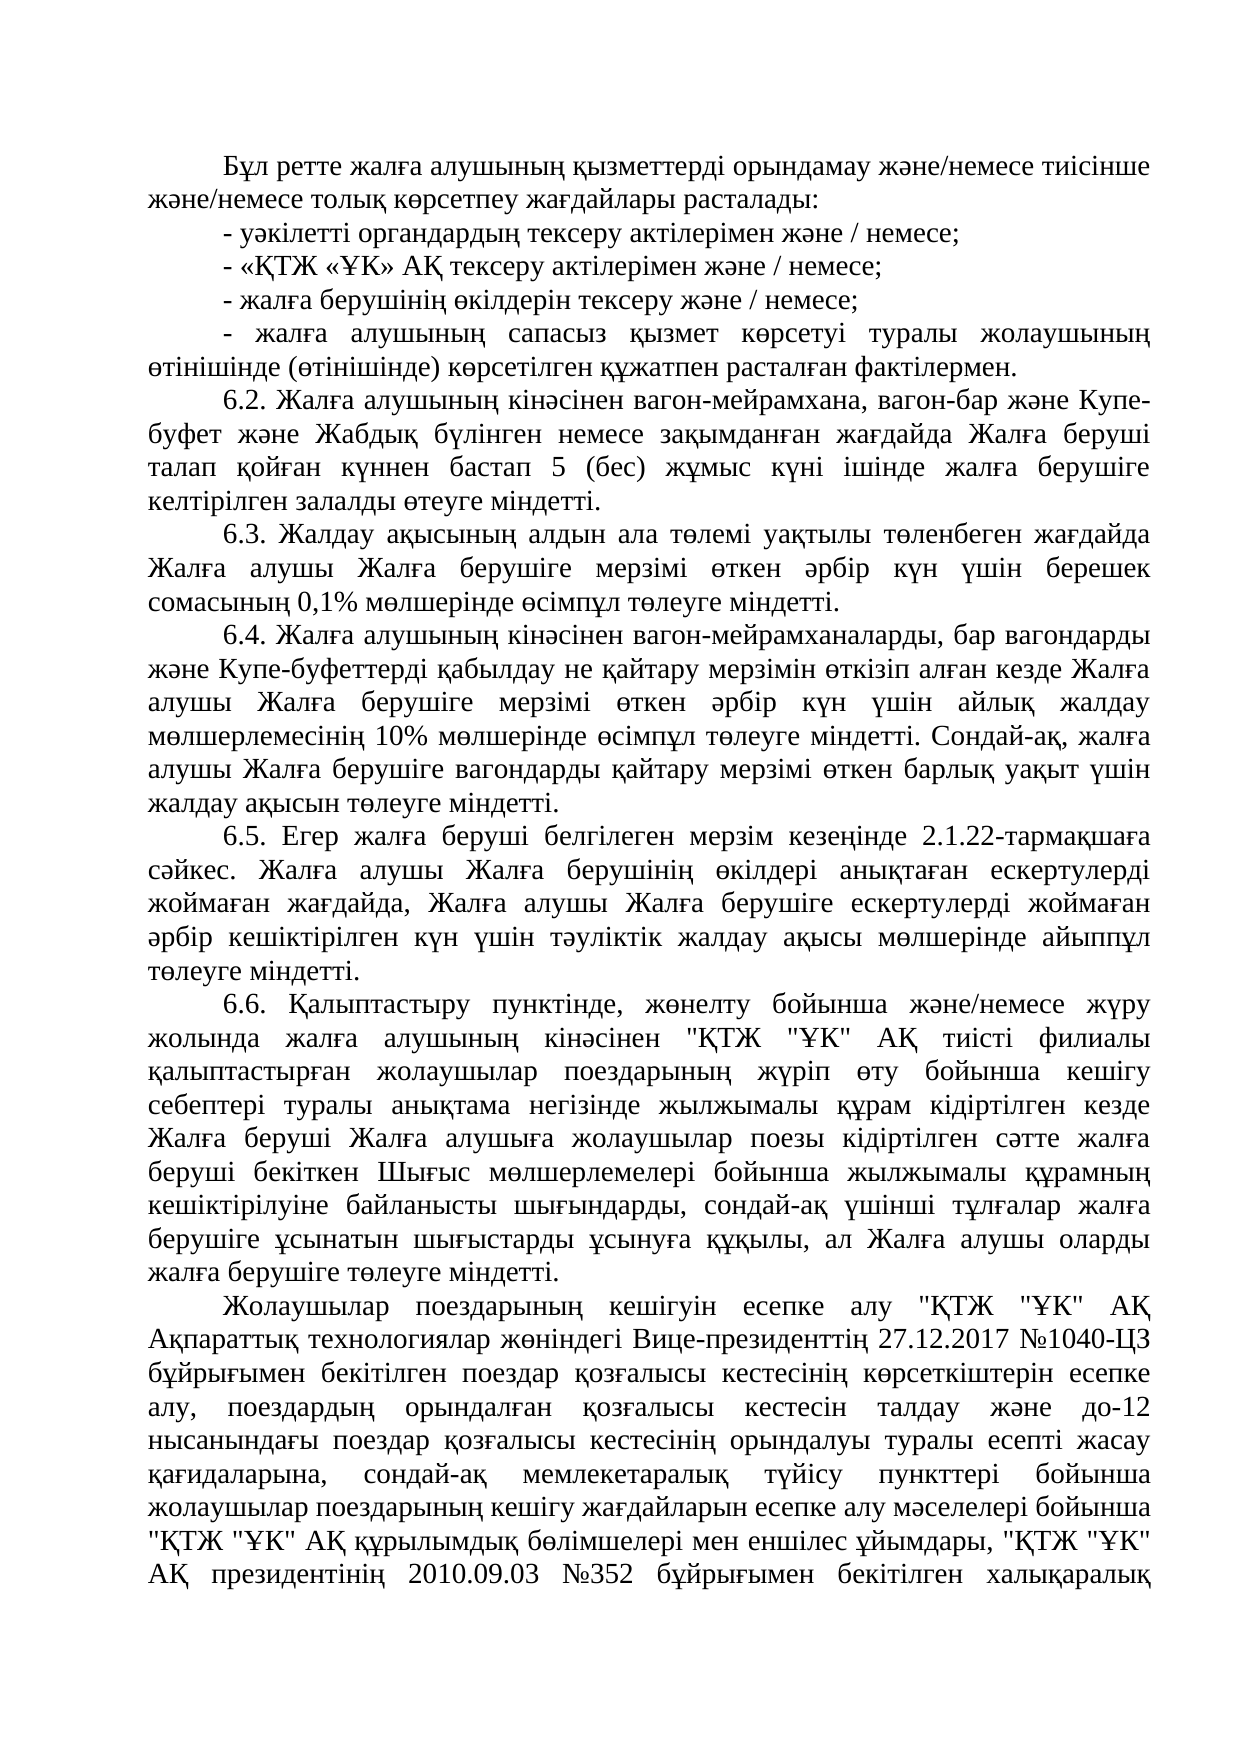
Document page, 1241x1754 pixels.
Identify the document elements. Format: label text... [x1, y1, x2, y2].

text 6.3. Жалдау ақысының алдын ала төлемі уақтылы төленбеген жағдайда Жалға алушы Жалға берушіге мерзімі өткен әрбір күн үшін берешек сомасының 0,1% мөлшерінде өсімпұл төлеуге міндетті. [148, 517, 1152, 617]
text 6.5. Егер жалға беруші белгілеген мерзім кезеңінде 2.1.22-тармақшаға сәйкес. Жалға алушы Жалға берушінің өкілдері анықтаған ескертулерді жоймаған жағдайда, Жалға алушы Жалға берушіге ескертулерді жоймаған әрбір кешіктірілген күн үшін тәуліктік жалдау ақысы мөлшерінде айыппұл төлеуге міндетті. [148, 818, 1152, 986]
text - жалға алушының сапасыз қызмет көрсетуі туралы жолаушының өтінішінде (өтінішінде) көрсетілген құжатпен расталған фактілермен. [148, 315, 1152, 382]
text - уәкілетті органдардың тексеру актілерімен және / немесе; [148, 215, 1152, 248]
text 6.6. Қалыптастыру пунктінде, жөнелту бойынша және/немесе жүру жолында жалға алушының кінәсінен "ҚТЖ "ҰК" АҚ тиісті филиалы қалыптастырған жолаушылар поездарының жүріп өту бойынша кешігу себептері туралы анықтама негізінде жылжымалы құрам кідіртілген кезде Жалға беруші Жалға алушыға жолаушылар поезы кідіртілген сәтте жалға беруші бекіткен Шығыс мөлшерлемелері бойынша жылжымалы құрамның кешіктірілуіне байланысты шығындарды, сондай-ақ үшінші тұлғалар жалға берушіге ұсынатын шығыстарды ұсынуға құқылы, ал Жалға алушы оларды жалға берушіге төлеуге міндетті. [148, 986, 1152, 1288]
text - жалға берушінің өкілдерін тексеру және / немесе; [148, 282, 1152, 315]
text 6.2. Жалға алушының кінәсінен вагон-мейрамхана, вагон-бар және Купе-буфет және Жабдық бүлінген немесе зақымданған жағдайда Жалға беруші талап қойған күннен бастап 5 (бес) жұмыс күні ішінде жалға берушіге келтірілген залалды өтеуге міндетті. [148, 382, 1152, 517]
text - «ҚТЖ «ҰК» АҚ тексеру актілерімен және / немесе; [148, 248, 1152, 282]
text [148, 1288, 1152, 1590]
text Бұл ретте жалға алушының қызметтерді орындамау және/немесе тиісінше және/немесе толық көрсетпеу жағдайлары расталады: [148, 148, 1152, 215]
text 6.4. Жалға алушының кінәсінен вагон-мейрамханаларды, бар вагондарды және Купе-буфеттерді қабылдау не қайтару мерзімін өткізіп алған кезде Жалға алушы Жалға берушіге мерзімі өткен әрбір күн үшін айлық жалдау мөлшерлемесінің 10% мөлшерінде өсімпұл төлеуге міндетті. Сондай-ақ, жалға алушы Жалға берушіге вагондарды қайтару мерзімі өткен барлық уақыт үшін жалдау ақысын төлеуге міндетті. [148, 617, 1152, 818]
